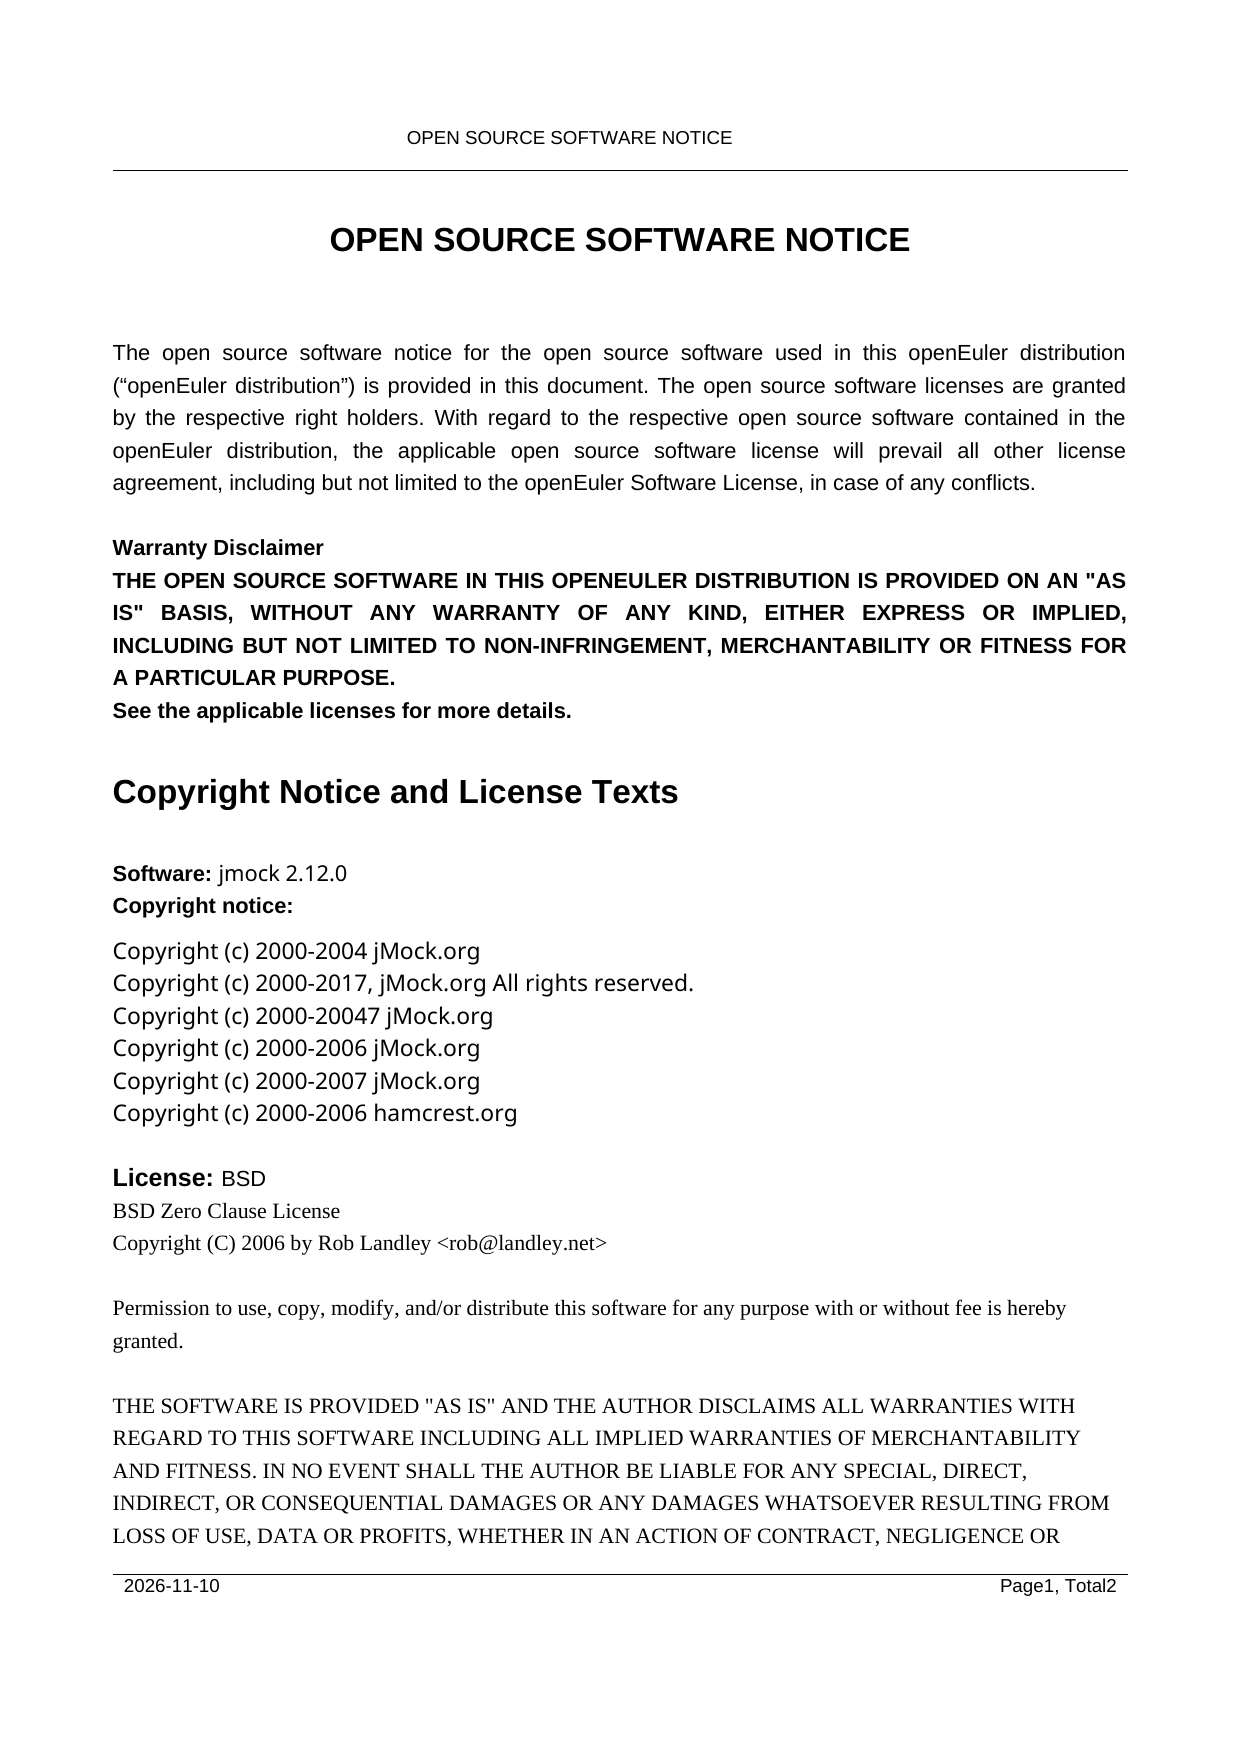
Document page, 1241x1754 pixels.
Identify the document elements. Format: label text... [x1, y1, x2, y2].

text The open source software notice for the open source software used in this openEuler distribution (“openEuler distribution”) is provided in this document. The open source software licenses are granted by the respective right holders. With regard to the respective open source software contained in the openEuler distribution, the applicable open source software license will prevail all other license agreement, including but not limited to the openEuler Software License, in case of any conflicts. [112, 336, 1128, 499]
text Copyright (c) 2000-2004 jMock.org Copyright (c) 2000-2017, jMock.org All rights reserved. Copyright (c) 2000-20047 jMock.org Copyright (c) 2000-2006 jMock.org Copyright (c) 2000-2007 jMock.org Copyright (c) 2000-2006 hamcrest.org [112, 934, 1128, 1161]
text Copyright notice: [112, 889, 1128, 921]
text OPEN SOURCE SOFTWARE NOTICE [112, 206, 1128, 271]
text Copyright Notice and License Texts [112, 759, 1128, 824]
text License: BSD [112, 1161, 1128, 1194]
title Software: jmock 2.12.0 [112, 856, 1128, 889]
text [112, 1194, 1128, 1551]
text THE OPEN SOURCE SOFTWARE IN THIS OPENEULER DISTRIBUTION IS PROVIDED ON AN "AS IS" BASIS, WITHOUT ANY WARRANTY OF ANY KIND, EITHER EXPRESS OR IMPLIED, INCLUDING BUT NOT LIMITED TO NON-INFRINGEMENT, MERCHANTABILITY OR FITNESS FOR A PARTICULAR PURPOSE. See the applicable licenses for more details. [112, 564, 1128, 726]
text Warranty Disclaimer [112, 531, 1128, 564]
